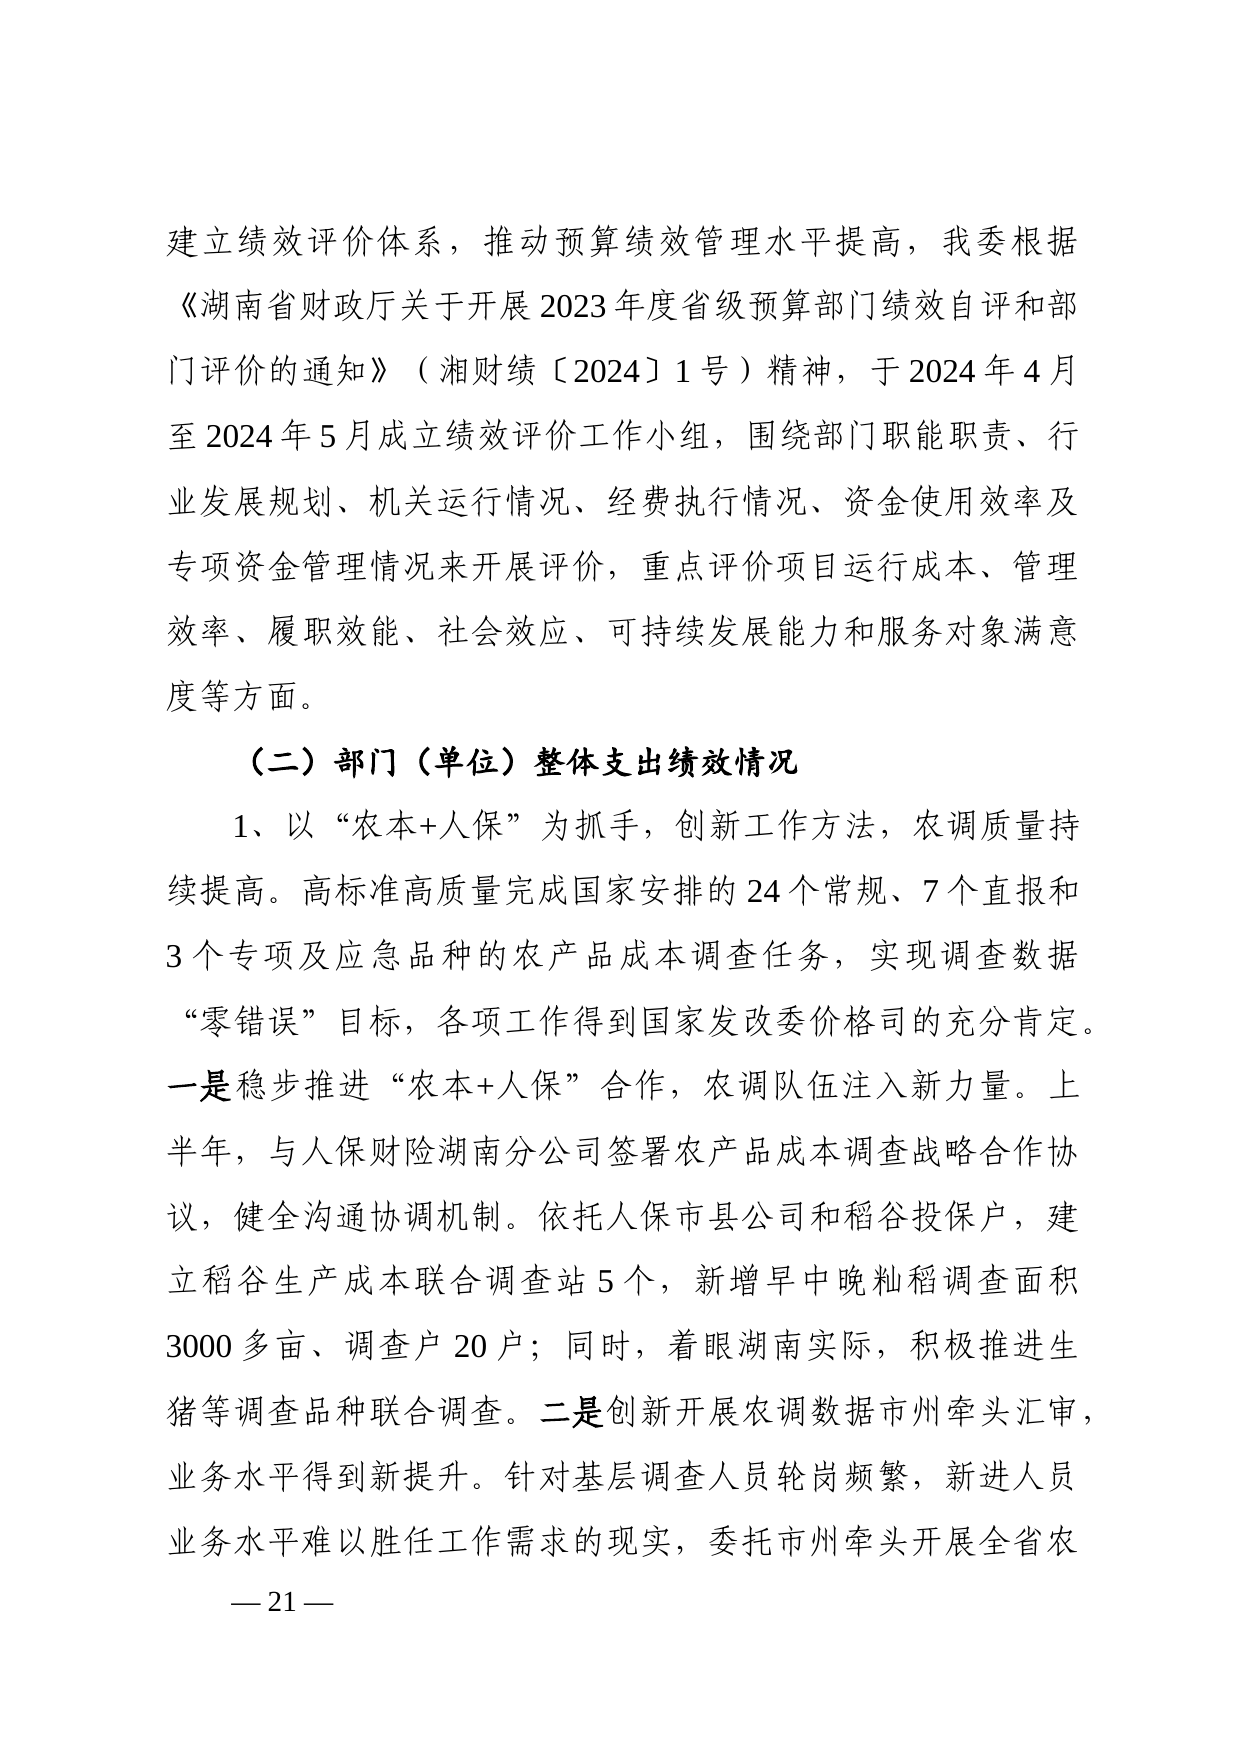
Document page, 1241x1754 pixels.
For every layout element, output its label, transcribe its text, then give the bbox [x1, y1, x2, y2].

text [165, 207, 1081, 727]
text （二）部门（单位）整体支出绩效情况 [165, 727, 1081, 792]
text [165, 792, 1081, 1572]
